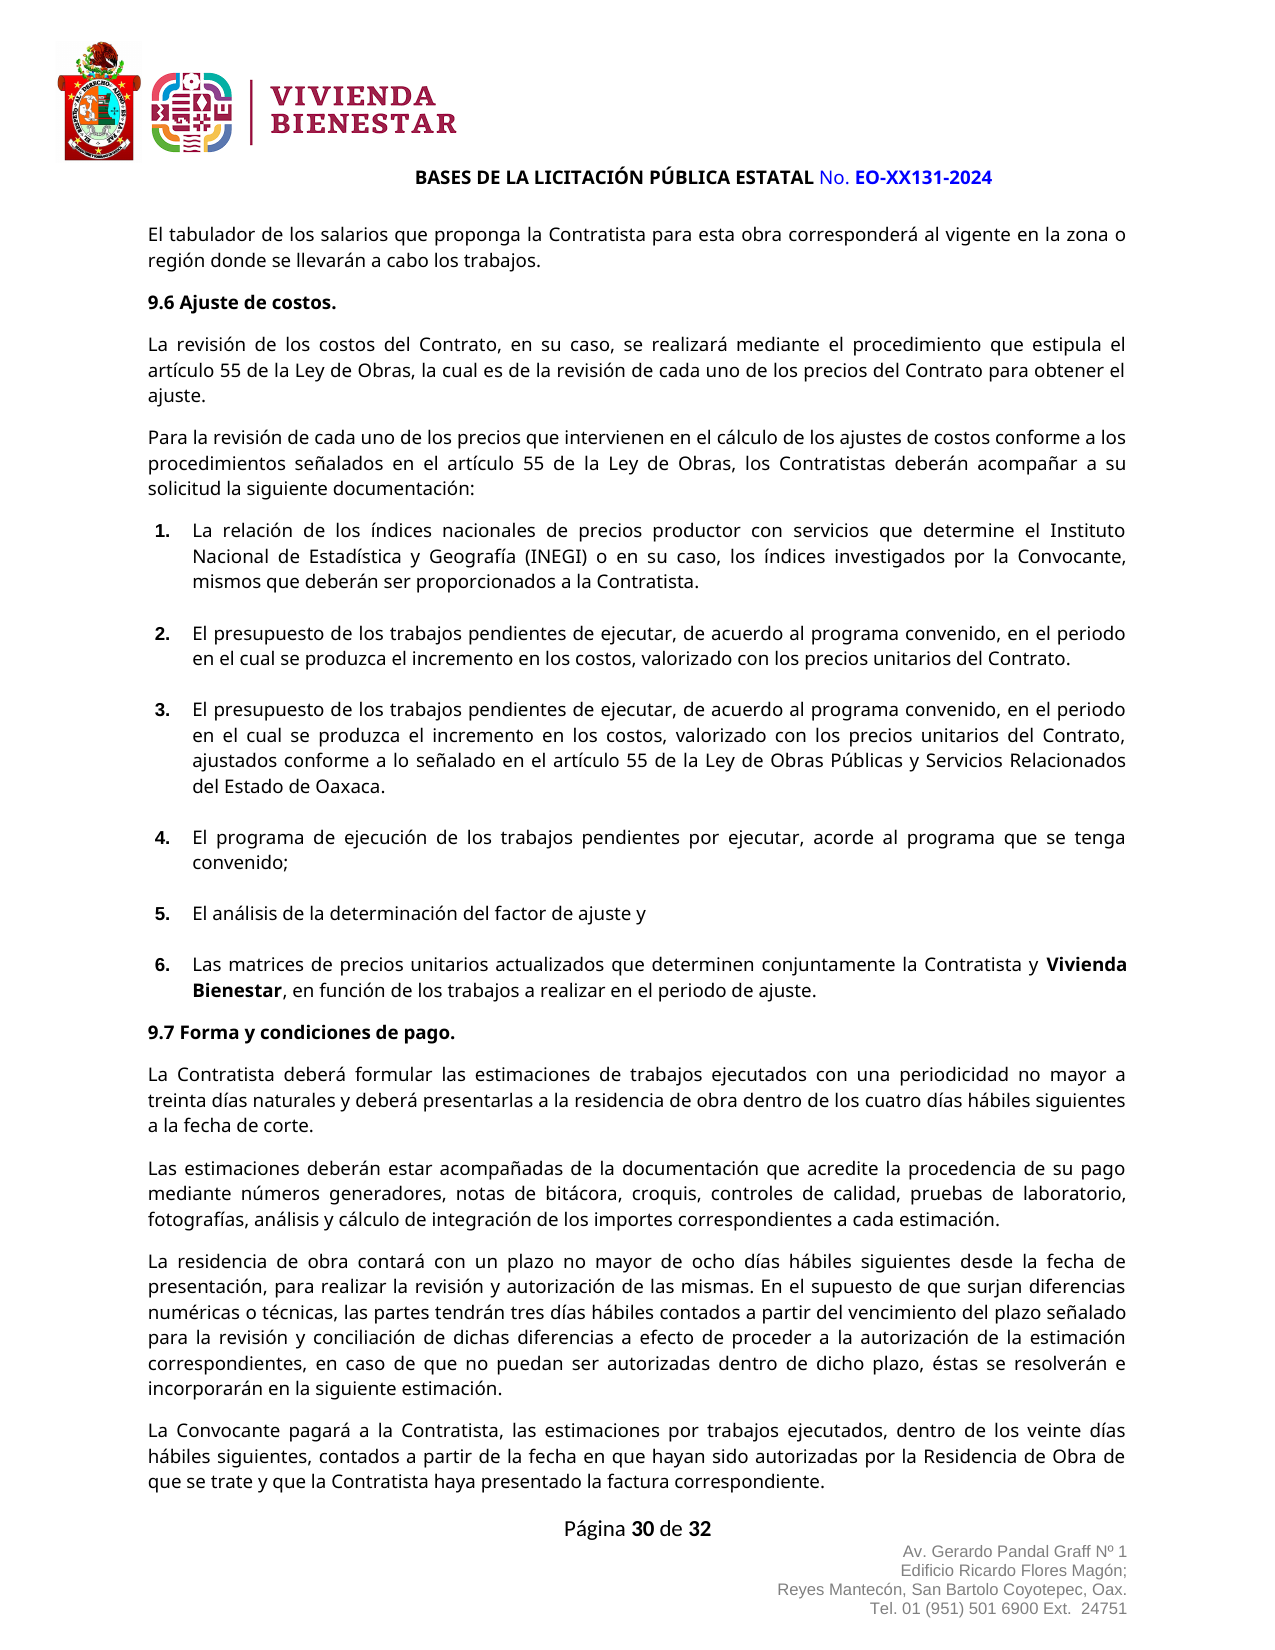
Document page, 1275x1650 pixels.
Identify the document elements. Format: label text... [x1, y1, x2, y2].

list Las matrices de precios unitarios actualizados que determinen conjuntamente la Contratista y Vivienda Bienestar, en función de los trabajos a realizar en el periodo de ajuste. [154, 952, 1127, 1003]
list El presupuesto de los trabajos pendientes de ejecutar, de acuerdo al programa convenido, en el periodo en el cual se produzca el incremento en los costos, valorizado con los precios unitarios del Contrato. [154, 620, 1127, 671]
text La Contratista deberá formular las estimaciones de trabajos ejecutados con una periodicidad no mayor a treinta días naturales y deberá presentarlas a la residencia de obra dentro de los cuatro días hábiles siguientes a la fecha de corte. [148, 1062, 1127, 1138]
text La Convocante pagará a la Contratista, las estimaciones por trabajos ejecutados, dentro de los veinte días hábiles siguientes, contados a partir de la fecha en que hayan sido autorizadas por la Residencia de Obra de que se trate y que la Contratista haya presentado la factura correspondiente. [148, 1418, 1127, 1494]
picture [147, 64, 473, 161]
text La revisión de los costos del Contrato, en su caso, se realizará mediante el procedimiento que estipula el artículo 55 de la Ley de Obras, la cual es de la revisión de cada uno de los precios del Contrato para obtener el ajuste. [148, 331, 1127, 408]
text Las estimaciones deberán estar acompañadas de la documentación que acredite la procedencia de su pago mediante números generadores, notas de bitácora, croquis, controles de calidad, pruebas de laboratorio, fotografías, análisis y cálculo de integración de los importes correspondientes a cada estimación. [148, 1155, 1127, 1231]
list El análisis de la determinación del factor de ajuste y [154, 901, 1127, 926]
text Para la revisión de cada uno de los precios que intervienen en el cálculo de los ajustes de costos conforme a los procedimientos señalados en el artículo 55 de la Ley de Obras, los Contratistas deberán acompañar a su solicitud la siguiente documentación: [148, 424, 1127, 501]
list La relación de los índices nacionales de precios productor con servicios que determine el Instituto Nacional de Estadística y Geografía (INEGI) o en su caso, los índices investigados por la Convocante, mismos que deberán ser proporcionados a la Contratista. [154, 518, 1127, 594]
text La residencia de obra contará con un plazo no mayor de ocho días hábiles siguientes desde la fecha de presentación, para realizar la revisión y autorización de las mismas. En el supuesto de que surjan diferencias numéricas o técnicas, las partes tendrán tres días hábiles contados a partir del vencimiento del plazo señalado para la revisión y conciliación de dichas diferencias a efecto de proceder a la autorización de la estimación correspondientes, en caso de que no puedan ser autorizadas dentro de dicho plazo, éstas se resolverán e incorporarán en la siguiente estimación. [148, 1248, 1127, 1401]
text 9.6 Ajuste de costos. [148, 289, 1127, 315]
text 9.7 Forma y condiciones de pago. [148, 1019, 1127, 1045]
picture [55, 41, 143, 163]
list El programa de ejecución de los trabajos pendientes por ejecutar, acorde al programa que se tenga convenido; [154, 824, 1127, 875]
text El tabulador de los salarios que proponga la Contratista para esta obra corresponderá al vigente en la zona o región donde se llevarán a cabo los trabajos. [148, 221, 1127, 272]
list El presupuesto de los trabajos pendientes de ejecutar, de acuerdo al programa convenido, en el periodo en el cual se produzca el incremento en los costos, valorizado con los precios unitarios del Contrato, ajustados conforme a lo señalado en el artículo 55 de la Ley de Obras Públicas y Servicios Relacionados del Estado de Oaxaca. [154, 696, 1127, 798]
